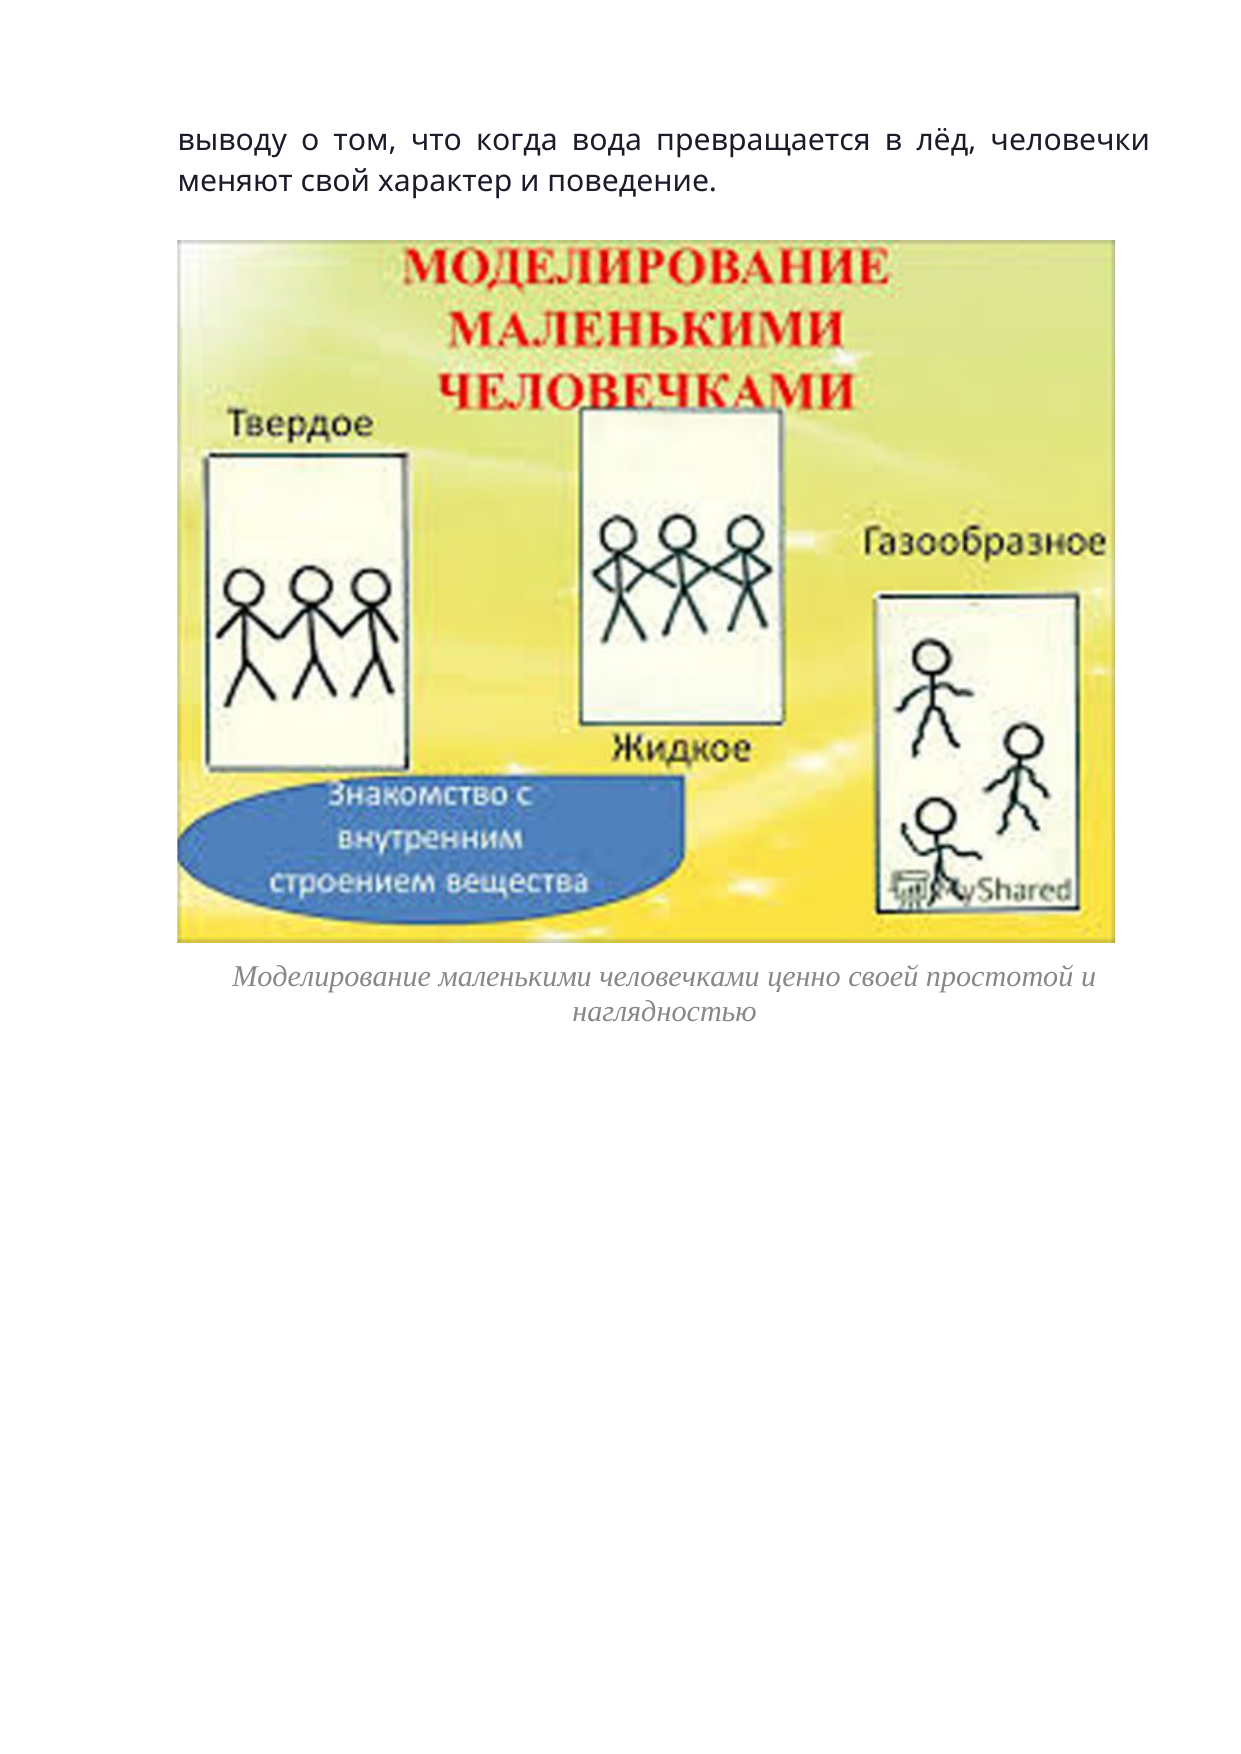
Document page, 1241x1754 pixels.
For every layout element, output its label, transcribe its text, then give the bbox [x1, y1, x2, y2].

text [177, 118, 1152, 200]
text Моделирование маленькими человечками ценно своей простотой и наглядностью [177, 958, 1152, 1028]
picture [177, 240, 1116, 943]
